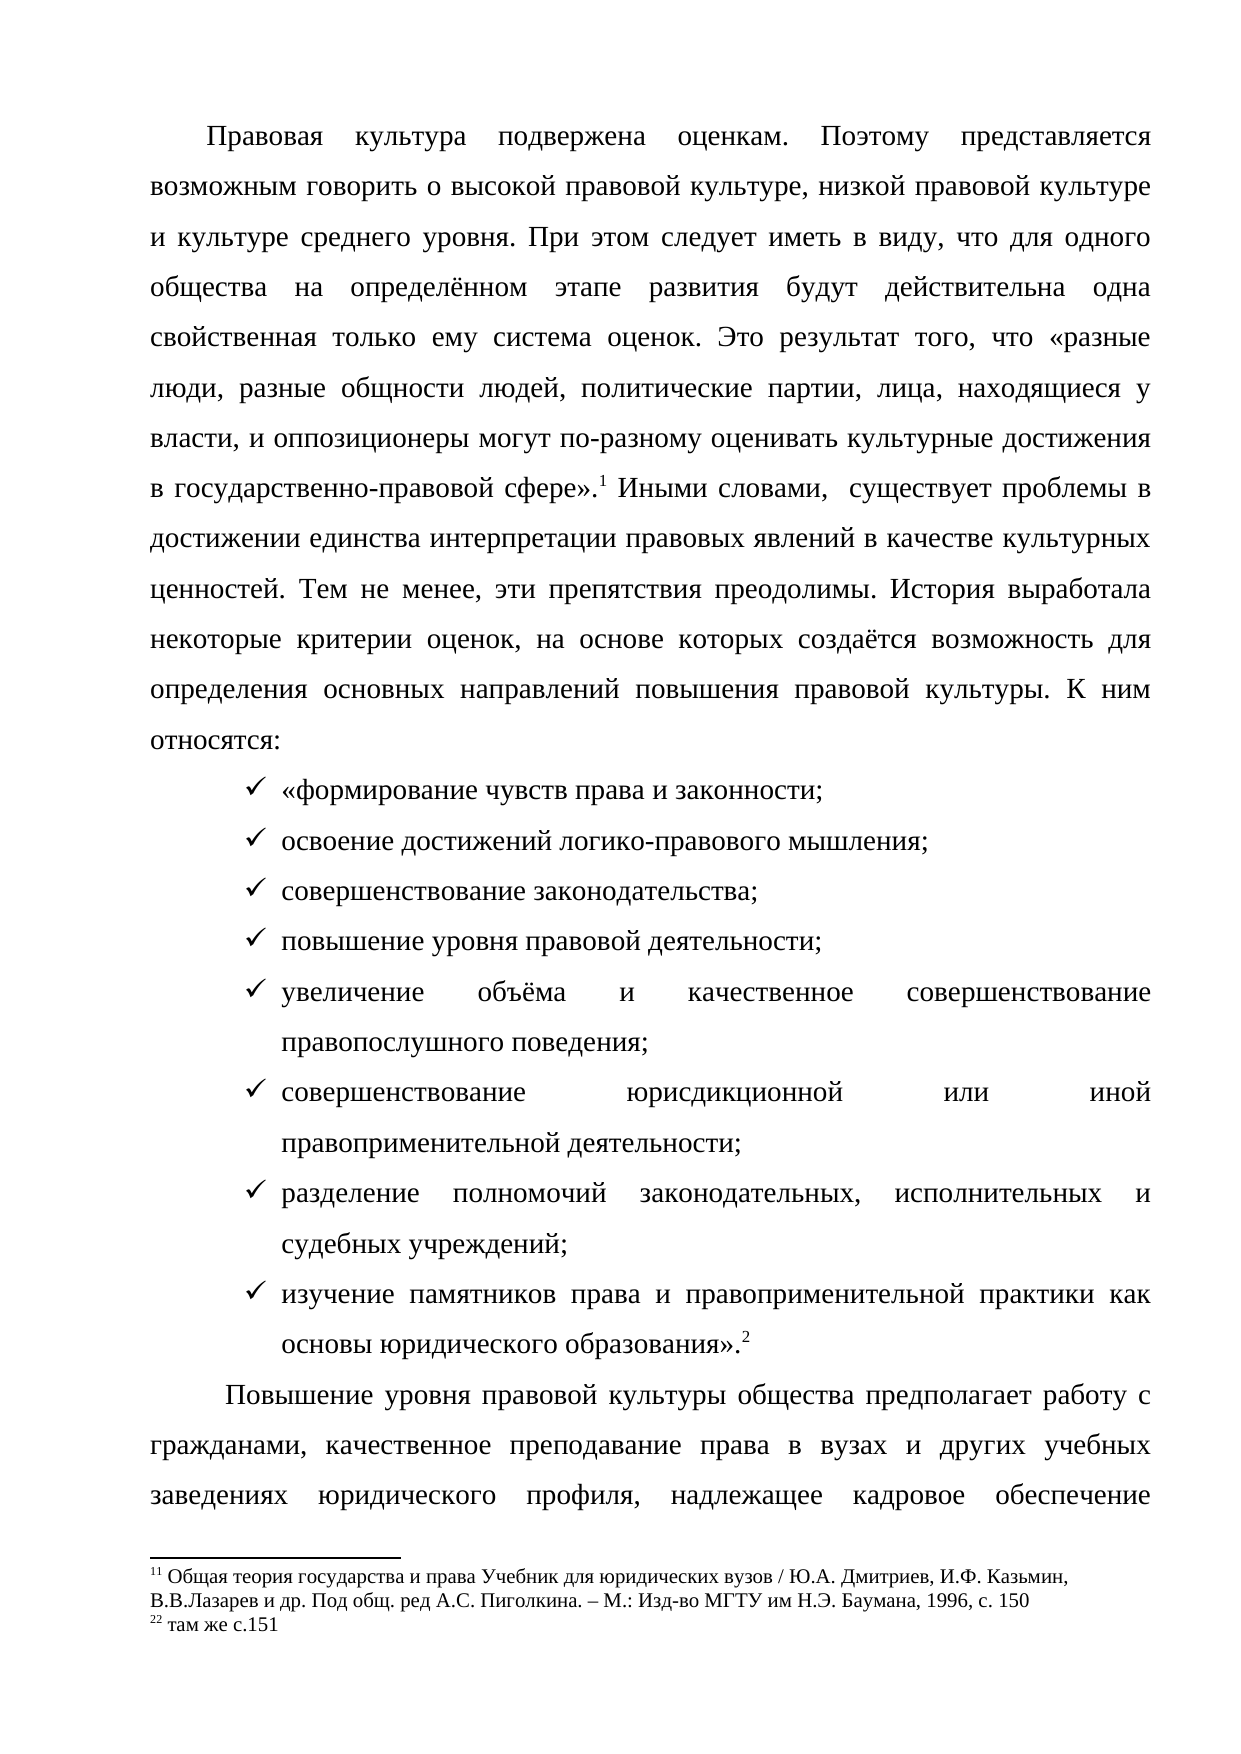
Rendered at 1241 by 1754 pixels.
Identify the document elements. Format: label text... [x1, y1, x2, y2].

list совершенствование юрисдикционной или иной правоприменительной деятельности; [244, 1074, 1152, 1158]
list «формирование чувств права и законности; [244, 772, 1152, 806]
list совершенствование законодательства; [244, 873, 1152, 907]
list увеличение объёма и качественное совершенствование правопослушного поведения; [244, 974, 1152, 1058]
list освоение достижений логико-правового мышления; [244, 823, 1152, 856]
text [150, 1377, 1152, 1511]
list изучение памятников права и правоприменительной практики как основы юридического образования».2 [244, 1276, 1152, 1360]
text Правовая культура подвержена оценкам. Поэтому представляется возможным говорить о высокой правовой культуре, низкой правовой культуре и культуре среднего уровня. При этом следует иметь в виду, что для одного общества на определённом этапе развития будут действительна одна свойственная только ему система оценок. Это результат того, что «разные люди, разные общности людей, политические партии, лица, находящиеся у власти, и оппозиционеры могут по-разному оценивать культурные достижения в государственно-правовой сфере».1 Иными словами, существует проблемы в достижении единства интерпретации правовых явлений в качестве культурных ценностей. Тем не менее, эти препятствия преодолимы. История выработала некоторые критерии оценок, на основе которых создаётся возможность для определения основных направлений повышения правовой культуры. К ним относятся: [150, 118, 1152, 755]
list повышение уровня правовой деятельности; [244, 923, 1152, 957]
list разделение полномочий законодательных, исполнительных и судебных учреждений; [244, 1175, 1152, 1259]
